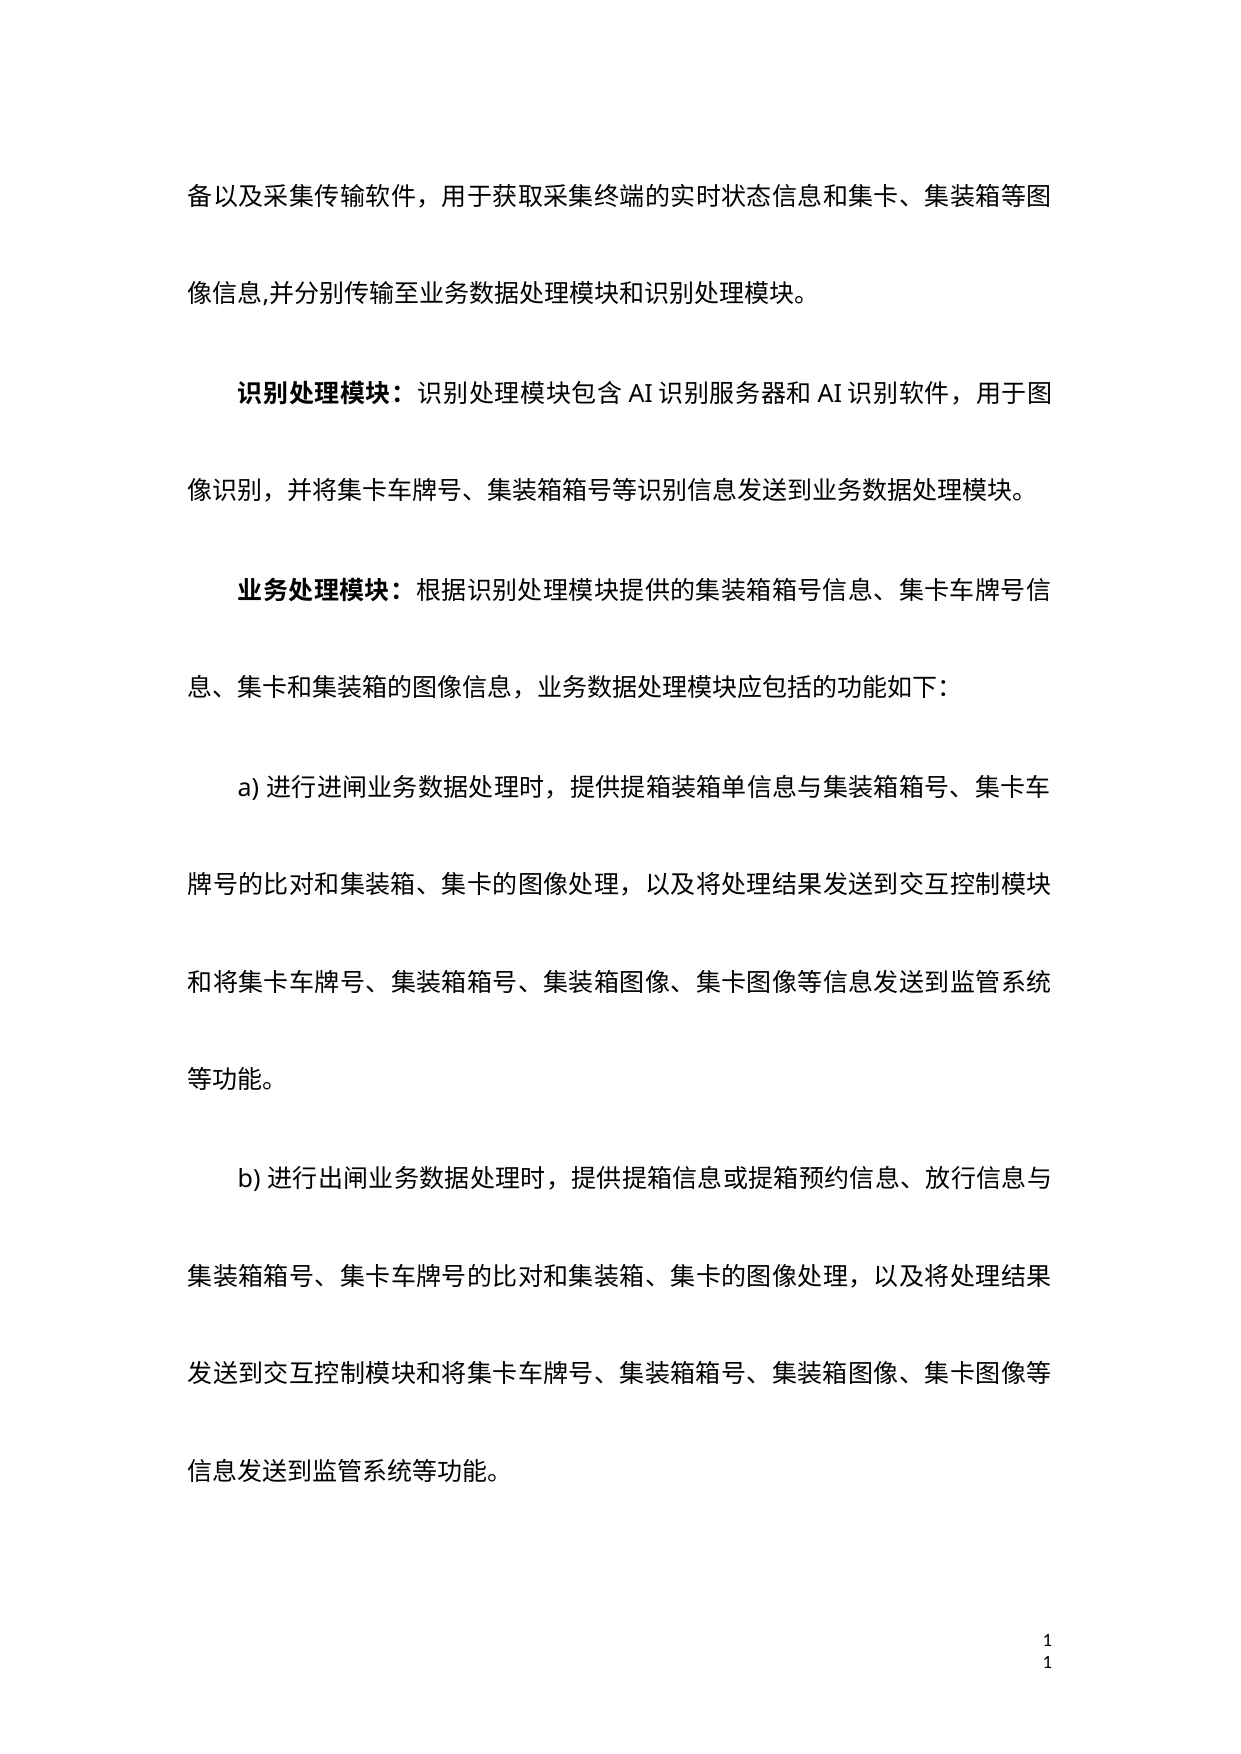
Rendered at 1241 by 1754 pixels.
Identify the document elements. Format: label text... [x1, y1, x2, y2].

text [187, 162, 1053, 324]
text 业务处理模块：根据识别处理模块提供的集装箱箱号信息、集卡车牌号信息、集卡和集装箱的图像信息，业务数据处理模块应包括的功能如下： [187, 556, 1053, 718]
text 识别处理模块：识别处理模块包含AI识别服务器和AI识别软件，用于图像识别，并将集卡车牌号、集装箱箱号等识别信息发送到业务数据处理模块。 [187, 359, 1053, 521]
text a) 进行进闸业务数据处理时，提供提箱装箱单信息与集装箱箱号、集卡车牌号的比对和集装箱、集卡的图像处理，以及将处理结果发送到交互控制模块和将集卡车牌号、集装箱箱号、集装箱图像、集卡图像等信息发送到监管系统等功能。 [187, 753, 1053, 1110]
text b) 进行出闸业务数据处理时，提供提箱信息或提箱预约信息、放行信息与集装箱箱号、集卡车牌号的比对和集装箱、集卡的图像处理，以及将处理结果发送到交互控制模块和将集卡车牌号、集装箱箱号、集装箱图像、集卡图像等信息发送到监管系统等功能。 [187, 1144, 1053, 1502]
